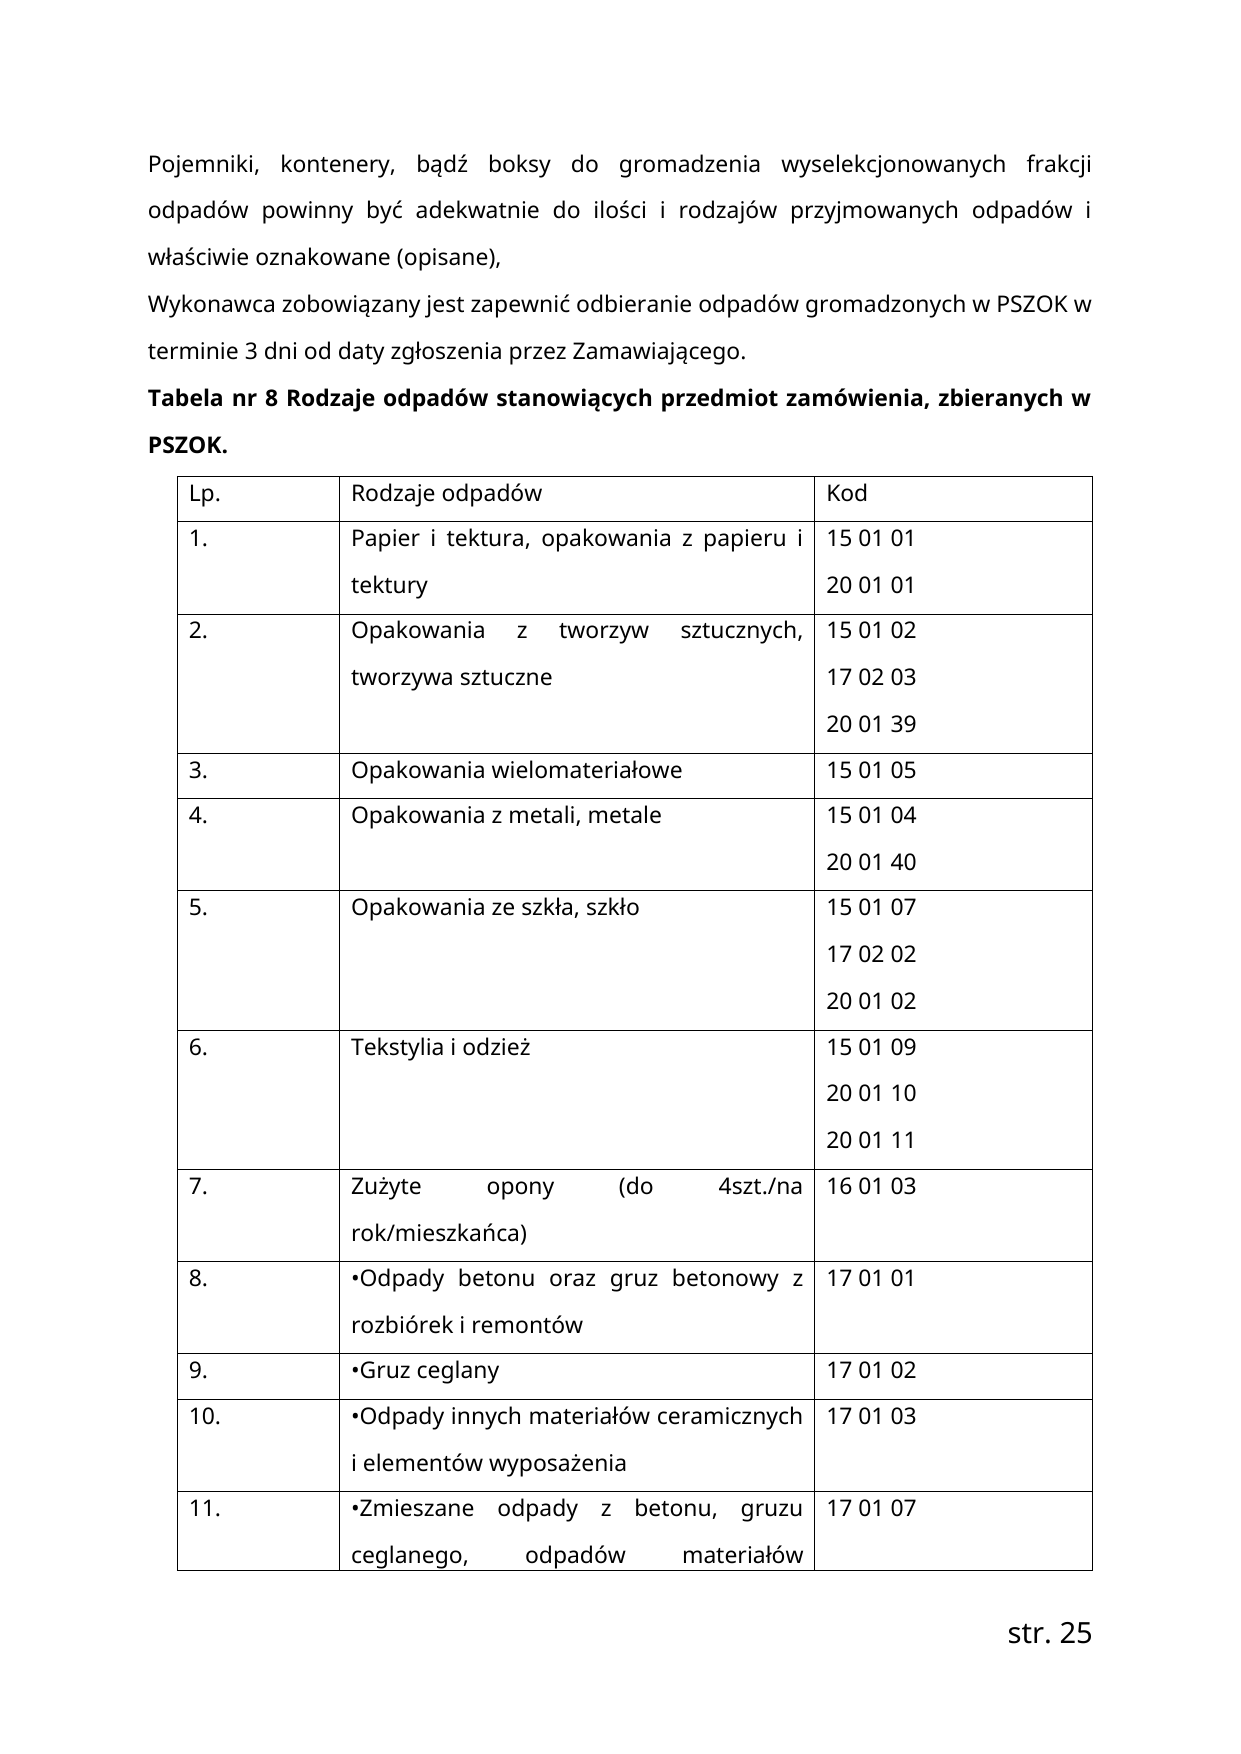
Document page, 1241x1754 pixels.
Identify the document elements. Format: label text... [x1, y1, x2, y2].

table_cell 6. [178, 1031, 339, 1169]
table_cell 15 01 04 20 01 40 [815, 799, 1092, 890]
table_cell •Odpady innych materiałów ceramicznych i elementów wyposażenia [340, 1400, 814, 1491]
table_cell Opakowania z metali, metale [340, 799, 814, 890]
table_cell •Gruz ceglany [340, 1354, 814, 1399]
table_cell 15 01 07 17 02 02 20 01 02 [815, 891, 1092, 1029]
table_cell Opakowania ze szkła, szkło [340, 891, 814, 1029]
table_cell 11. [178, 1492, 339, 1570]
table_cell 16 01 03 [815, 1170, 1092, 1261]
table_cell Zużyte opony (do 4szt./na rok/mieszkańca) [340, 1170, 814, 1261]
table_cell 17 01 01 [815, 1262, 1092, 1353]
table_cell 17 01 03 [815, 1400, 1092, 1491]
table_cell 9. [178, 1354, 339, 1399]
table_cell 15 01 02 17 02 03 20 01 39 [815, 615, 1092, 753]
table_cell 15 01 01 20 01 01 [815, 522, 1092, 613]
table_cell 2. [178, 615, 339, 753]
table_header Kod [815, 477, 1092, 521]
table_header Rodzaje odpadów [340, 477, 814, 521]
table_header Lp. [178, 477, 339, 521]
table_cell 4. [178, 799, 339, 890]
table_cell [340, 1492, 814, 1570]
table_cell 15 01 05 [815, 754, 1092, 798]
table_cell 5. [178, 891, 339, 1029]
table_cell 8. [178, 1262, 339, 1353]
text Pojemniki, kontenery, bądź boksy do gromadzenia wyselekcjonowanych frakcji odpadów powinny być adekwatnie do ilości i rodzajów przyjmowanych odpadów i właściwie oznakowane (opisane), [148, 148, 1093, 273]
table_cell Opakowania z tworzyw sztucznych, tworzywa sztuczne [340, 615, 814, 753]
table_cell Opakowania wielomateriałowe [340, 754, 814, 798]
table_cell •Odpady betonu oraz gruz betonowy z rozbiórek i remontów [340, 1262, 814, 1353]
table_cell 10. [178, 1400, 339, 1491]
table_cell Papier i tektura, opakowania z papieru i tektury [340, 522, 814, 613]
table_cell 17 01 02 [815, 1354, 1092, 1399]
table_cell 7. [178, 1170, 339, 1261]
table_cell 3. [178, 754, 339, 798]
text Wykonawca zobowiązany jest zapewnić odbieranie odpadów gromadzonych w PSZOK w terminie 3 dni od daty zgłoszenia przez Zamawiającego. [148, 288, 1093, 366]
text Tabela nr 8 Rodzaje odpadów stanowiących przedmiot zamówienia, zbieranych w PSZOK. [148, 382, 1093, 460]
table_cell 17 01 07 [815, 1492, 1092, 1570]
table_cell 1. [178, 522, 339, 613]
table_cell 15 01 09 20 01 10 20 01 11 [815, 1031, 1092, 1169]
table_cell Tekstylia i odzież [340, 1031, 814, 1169]
